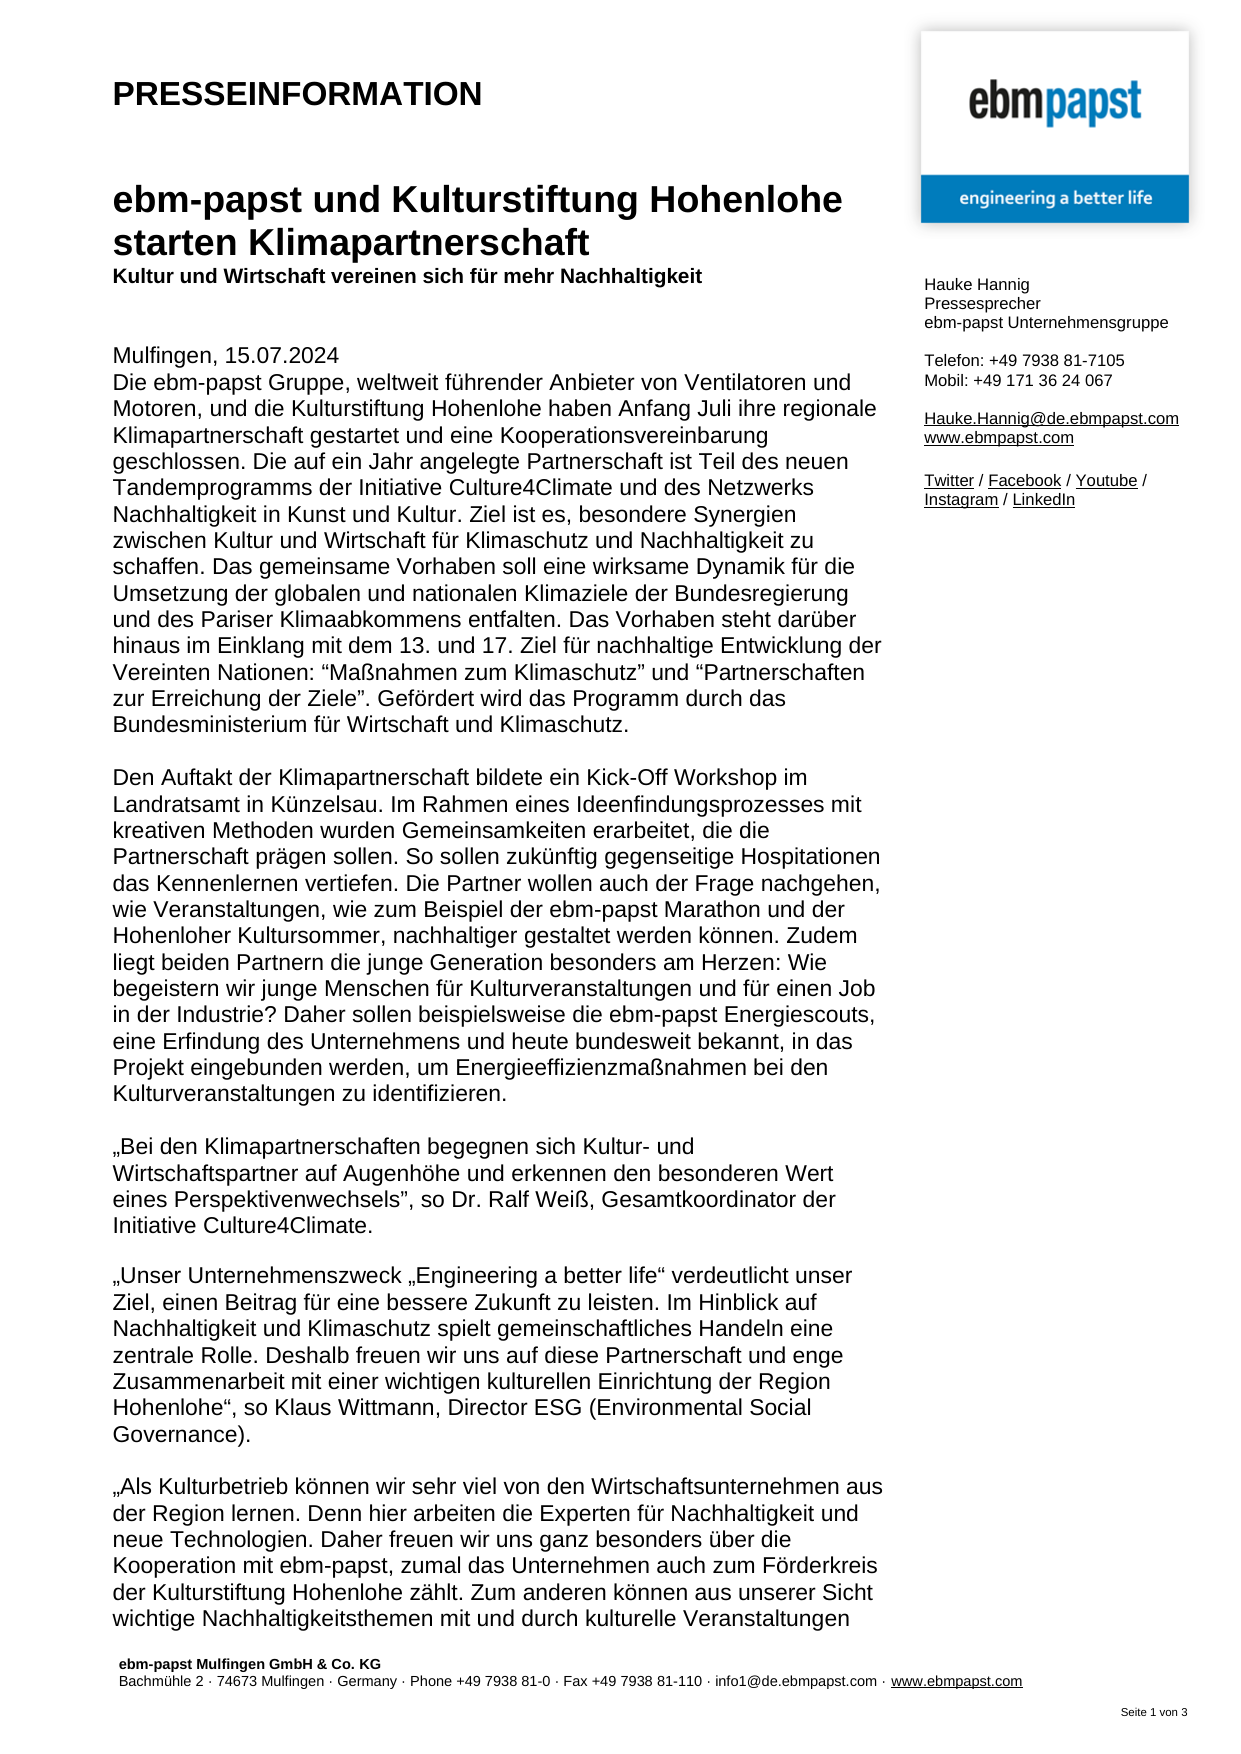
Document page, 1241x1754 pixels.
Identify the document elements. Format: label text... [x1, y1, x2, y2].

text „Bei den Klimapartnerschaften begegnen sich Kultur- und Wirtschaftspartner auf Augenhöhe und erkennen den besonderen Wert eines Perspektivenwechsels”, so Dr. Ralf Weiß, Gesamtkoordinator der Initiative Culture4Climate. [112, 1133, 886, 1238]
picture [902, 12, 1206, 237]
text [112, 1262, 886, 1631]
subtitle Mulfingen, 15.07.2024 [112, 316, 886, 369]
text Die ebm-papst Gruppe, weltweit führender Anbieter von Ventilatoren und Motoren, und die Kulturstiftung Hohenlohe haben Anfang Juli ihre regionale Klimapartnerschaft gestartet und eine Kooperationsvereinbarung geschlossen. Die auf ein Jahr angelegte Partnerschaft ist Teil des neuen Tandemprogramms der Initiative Culture4Climate und des Netzwerks Nachhaltigkeit in Kunst und Kultur. Ziel ist es, besondere Synergien zwischen Kultur und Wirtschaft für Klimaschutz und Nachhaltigkeit zu schaffen. Das gemeinsame Vorhaben soll eine wirksame Dynamik für die Umsetzung der globalen und nationalen Klimaziele der Bundesregierung und des Pariser Klimaabkommens entfalten. Das Vorhaben steht darüber hinaus im Einklang mit dem 13. und 17. Ziel für nachhaltige Entwicklung der Vereinten Nationen: “Maßnahmen zum Klimaschutz” und “Partnerschaften zur Erreichung der Ziele”. Gefördert wird das Programm durch das Bundesministerium für Wirtschaft und Klimaschutz. [112, 369, 886, 738]
text Kultur und Wirtschaft vereinen sich für mehr Nachhaltigkeit [112, 263, 886, 287]
text Den Auftakt der Klimapartnerschaft bildete ein Kick-Off Workshop im Landratsamt in Künzelsau. Im Rahmen eines Ideenfindungsprozesses mit kreativen Methoden wurden Gemeinsamkeiten erarbeitet, die die Partnerschaft prägen sollen. So sollen zukünftig gegenseitige Hospitationen das Kennenlernen vertiefen. Die Partner wollen auch der Frage nachgehen, wie Veranstaltungen, wie zum Beispiel der ebm-papst Marathon und der Hohenloher Kultursommer, nachhaltiger gestaltet werden können. Zudem liegt beiden Partnern die junge Generation besonders am Herzen: Wie begeistern wir junge Menschen für Kulturveranstaltungen und für einen Job in der Industrie? Daher sollen beispielsweise die ebm-papst Energiescouts, eine Erfindung des Unternehmens und heute bundesweit bekannt, in das Projekt eingebunden werden, um Energieeffizienzmaßnahmen bei den Kulturveranstaltungen zu identifizieren. [112, 764, 886, 1107]
text ebm-papst und Kulturstiftung Hohenlohe starten Klimapartnerschaft [112, 177, 886, 263]
